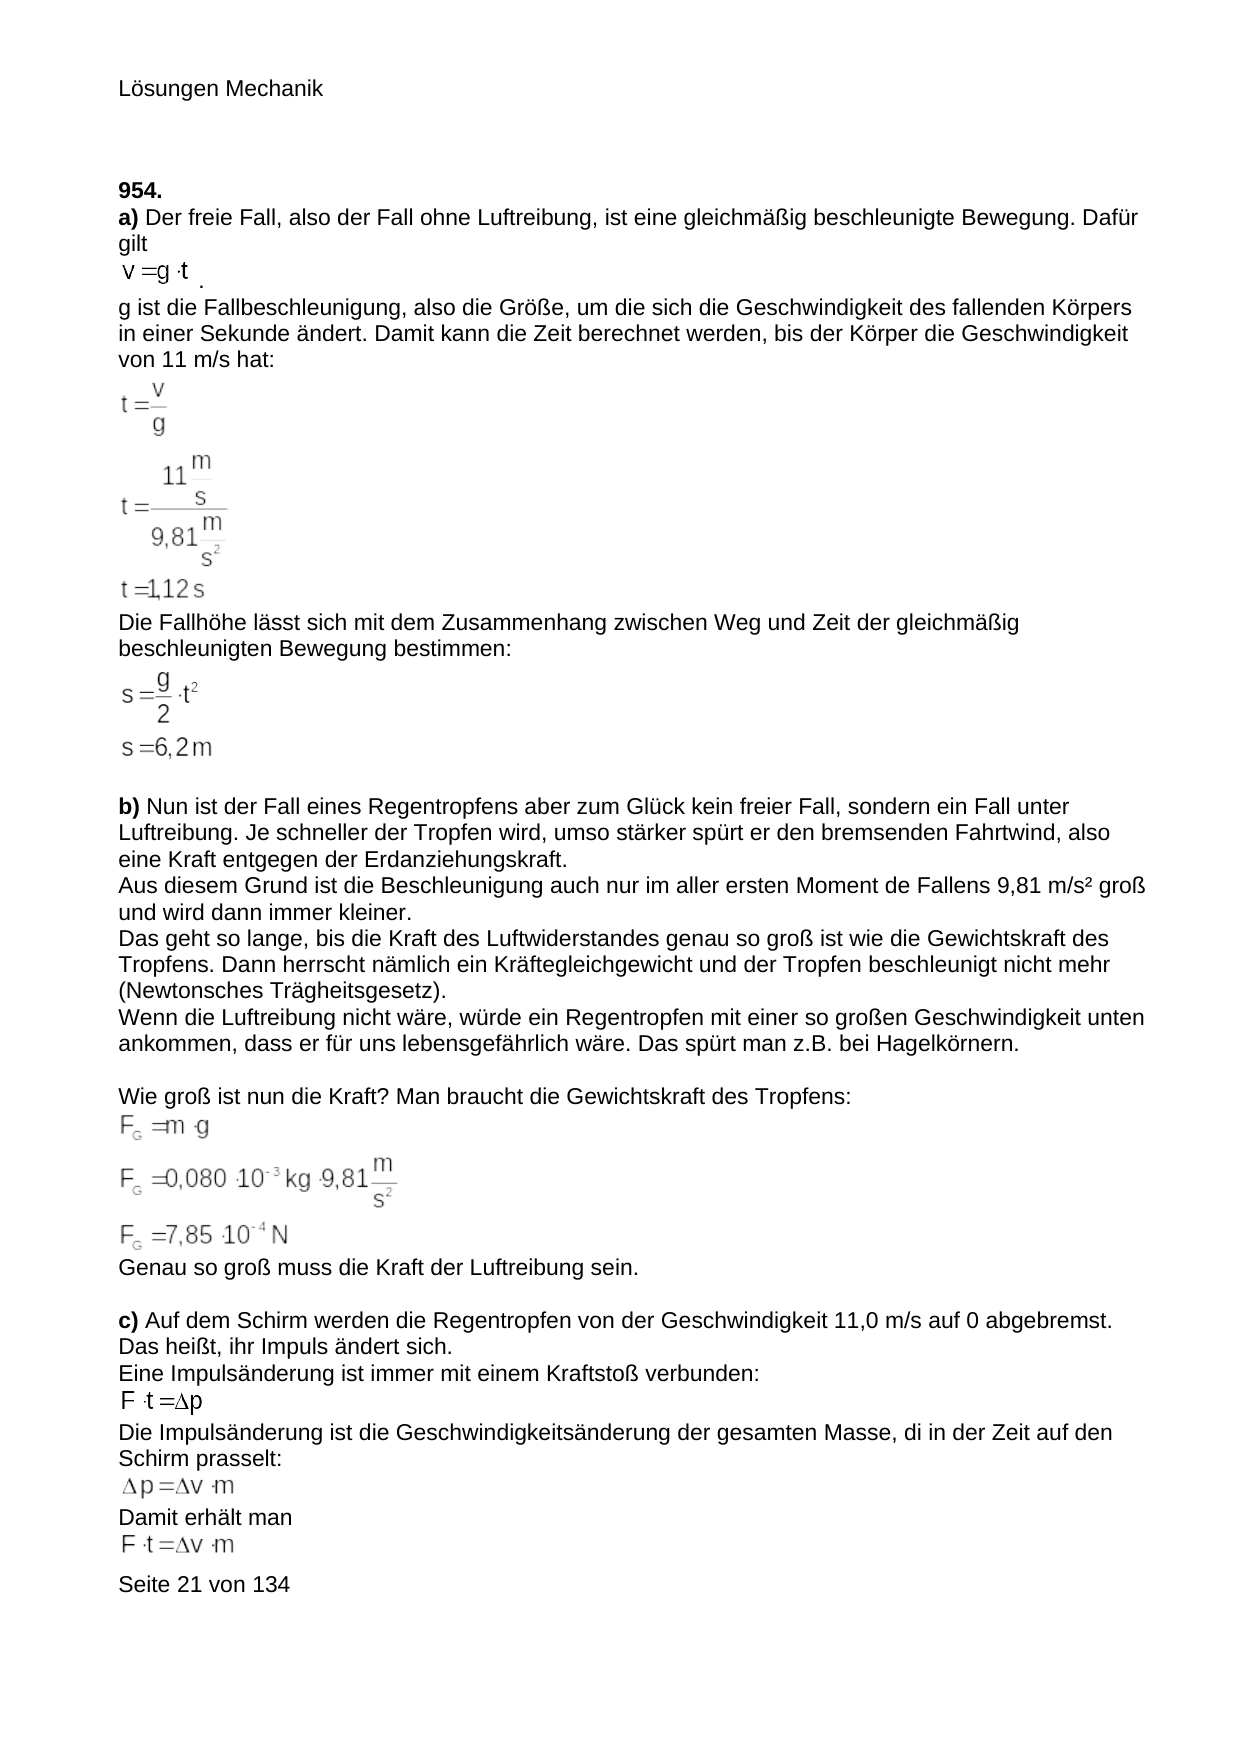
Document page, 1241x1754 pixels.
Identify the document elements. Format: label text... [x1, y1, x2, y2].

text Die Fallhöhe lässt sich mit dem Zusammenhang zwischen Weg und Zeit der gleichmäßig beschleunigten Bewegung bestimmen: [118, 609, 1152, 662]
text Das geht so lange, bis die Kraft des Luftwiderstandes genau so groß ist wie die Gewichtskraft des Tropfens. Dann herrscht nämlich ein Kräftegleichgewicht und der Tropfen beschleunigt nicht mehr (Newtonsches Trägheitsgesetz). [118, 925, 1152, 1004]
text Eine Impulsänderung ist immer mit einem Kraftstoß verbunden: [118, 1360, 1152, 1386]
text Wenn die Luftreibung nicht wäre, würde ein Regentropfen mit einer so großen Geschwindigkeit unten ankommen, dass er für uns lebensgefährlich wäre. Das spürt man z.B. bei Hagelkörnern. [118, 1004, 1152, 1057]
text a) Der freie Fall, also der Fall ohne Luftreibung, ist eine gleichmäßig beschleunigte Bewegung. Dafür gilt [118, 203, 1152, 256]
text 954. [118, 177, 1152, 203]
text Die Impulsänderung ist die Geschwindigkeitsänderung der gesamten Masse, di in der Zeit auf den Schirm prasselt: [118, 1418, 1152, 1471]
text Damit erhält man [118, 1504, 1152, 1530]
text Wie groß ist nun die Kraft? Man braucht die Gewichtskraft des Tropfens: [118, 1083, 1152, 1109]
text Aus diesem Grund ist die Beschleunigung auch nur im aller ersten Moment de Fallens 9,81 m/s² groß und wird dann immer kleiner. [118, 872, 1152, 925]
text c) Auf dem Schirm werden die Regentropfen von der Geschwindigkeit 11,0 m/s auf 0 abgebremst. Das heißt, ihr Impuls ändert sich. [118, 1307, 1152, 1360]
text Genau so groß muss die Kraft der Luftreibung sein. [118, 1254, 1152, 1281]
text . [118, 256, 1152, 294]
text g ist die Fallbeschleunigung, also die Größe, um die sich die Geschwindigkeit des fallenden Körpers in einer Sekunde ändert. Damit kann die Zeit berechnet werden, bis der Körper die Geschwindigkeit von 11 m/s hat: [118, 294, 1152, 373]
text b) Nun ist der Fall eines Regentropfens aber zum Glück kein freier Fall, sondern ein Fall unter Luftreibung. Je schneller der Tropfen wird, umso stärker spürt er den bremsenden Fahrtwind, also eine Kraft entgegen der Erdanziehungskraft. [118, 793, 1152, 872]
